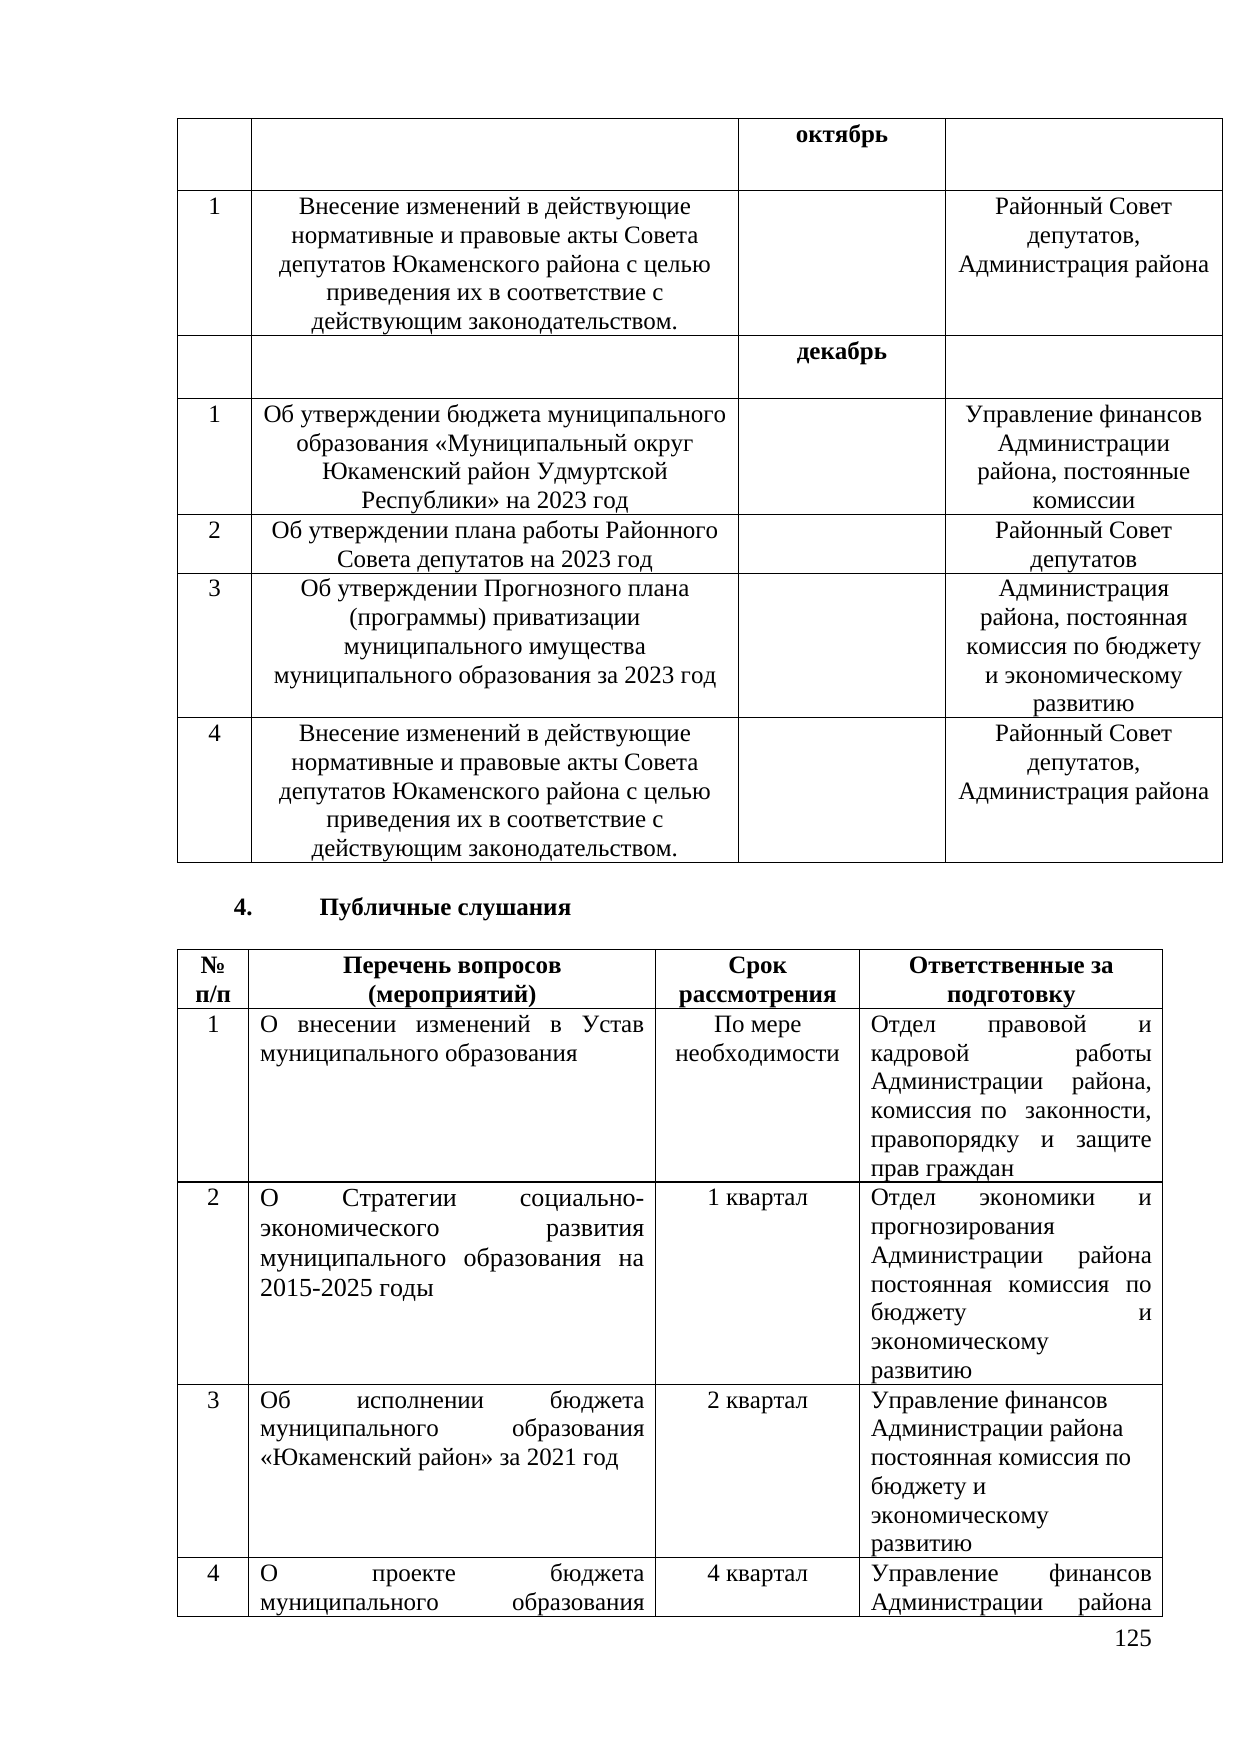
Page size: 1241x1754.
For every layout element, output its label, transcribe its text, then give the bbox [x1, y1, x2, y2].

list Публичные слушания [233, 892, 1152, 921]
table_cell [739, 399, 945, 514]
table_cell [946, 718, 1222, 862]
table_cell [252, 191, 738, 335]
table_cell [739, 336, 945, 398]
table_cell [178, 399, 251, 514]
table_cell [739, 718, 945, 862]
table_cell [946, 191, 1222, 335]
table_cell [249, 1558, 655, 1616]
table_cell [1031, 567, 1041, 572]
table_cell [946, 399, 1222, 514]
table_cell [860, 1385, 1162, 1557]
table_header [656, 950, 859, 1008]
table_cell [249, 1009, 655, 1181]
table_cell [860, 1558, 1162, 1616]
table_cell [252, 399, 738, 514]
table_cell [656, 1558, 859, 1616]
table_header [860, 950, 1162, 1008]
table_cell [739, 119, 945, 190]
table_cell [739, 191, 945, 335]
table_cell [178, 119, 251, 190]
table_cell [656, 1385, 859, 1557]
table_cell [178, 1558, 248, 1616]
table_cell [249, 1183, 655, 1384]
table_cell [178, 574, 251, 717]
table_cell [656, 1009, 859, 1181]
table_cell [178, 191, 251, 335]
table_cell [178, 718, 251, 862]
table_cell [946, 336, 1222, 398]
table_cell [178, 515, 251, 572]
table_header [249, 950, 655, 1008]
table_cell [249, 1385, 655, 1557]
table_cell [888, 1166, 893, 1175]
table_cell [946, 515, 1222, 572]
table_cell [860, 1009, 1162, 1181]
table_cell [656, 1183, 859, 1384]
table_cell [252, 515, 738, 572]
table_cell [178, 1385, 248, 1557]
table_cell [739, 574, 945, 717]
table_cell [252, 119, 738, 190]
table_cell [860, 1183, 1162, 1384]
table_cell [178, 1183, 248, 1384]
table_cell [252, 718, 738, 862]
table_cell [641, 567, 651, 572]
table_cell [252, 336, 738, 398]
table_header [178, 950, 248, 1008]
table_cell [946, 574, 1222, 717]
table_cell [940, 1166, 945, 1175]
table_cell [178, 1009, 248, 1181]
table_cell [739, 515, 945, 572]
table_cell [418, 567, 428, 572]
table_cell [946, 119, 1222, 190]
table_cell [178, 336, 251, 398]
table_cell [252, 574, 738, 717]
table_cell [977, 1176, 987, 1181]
